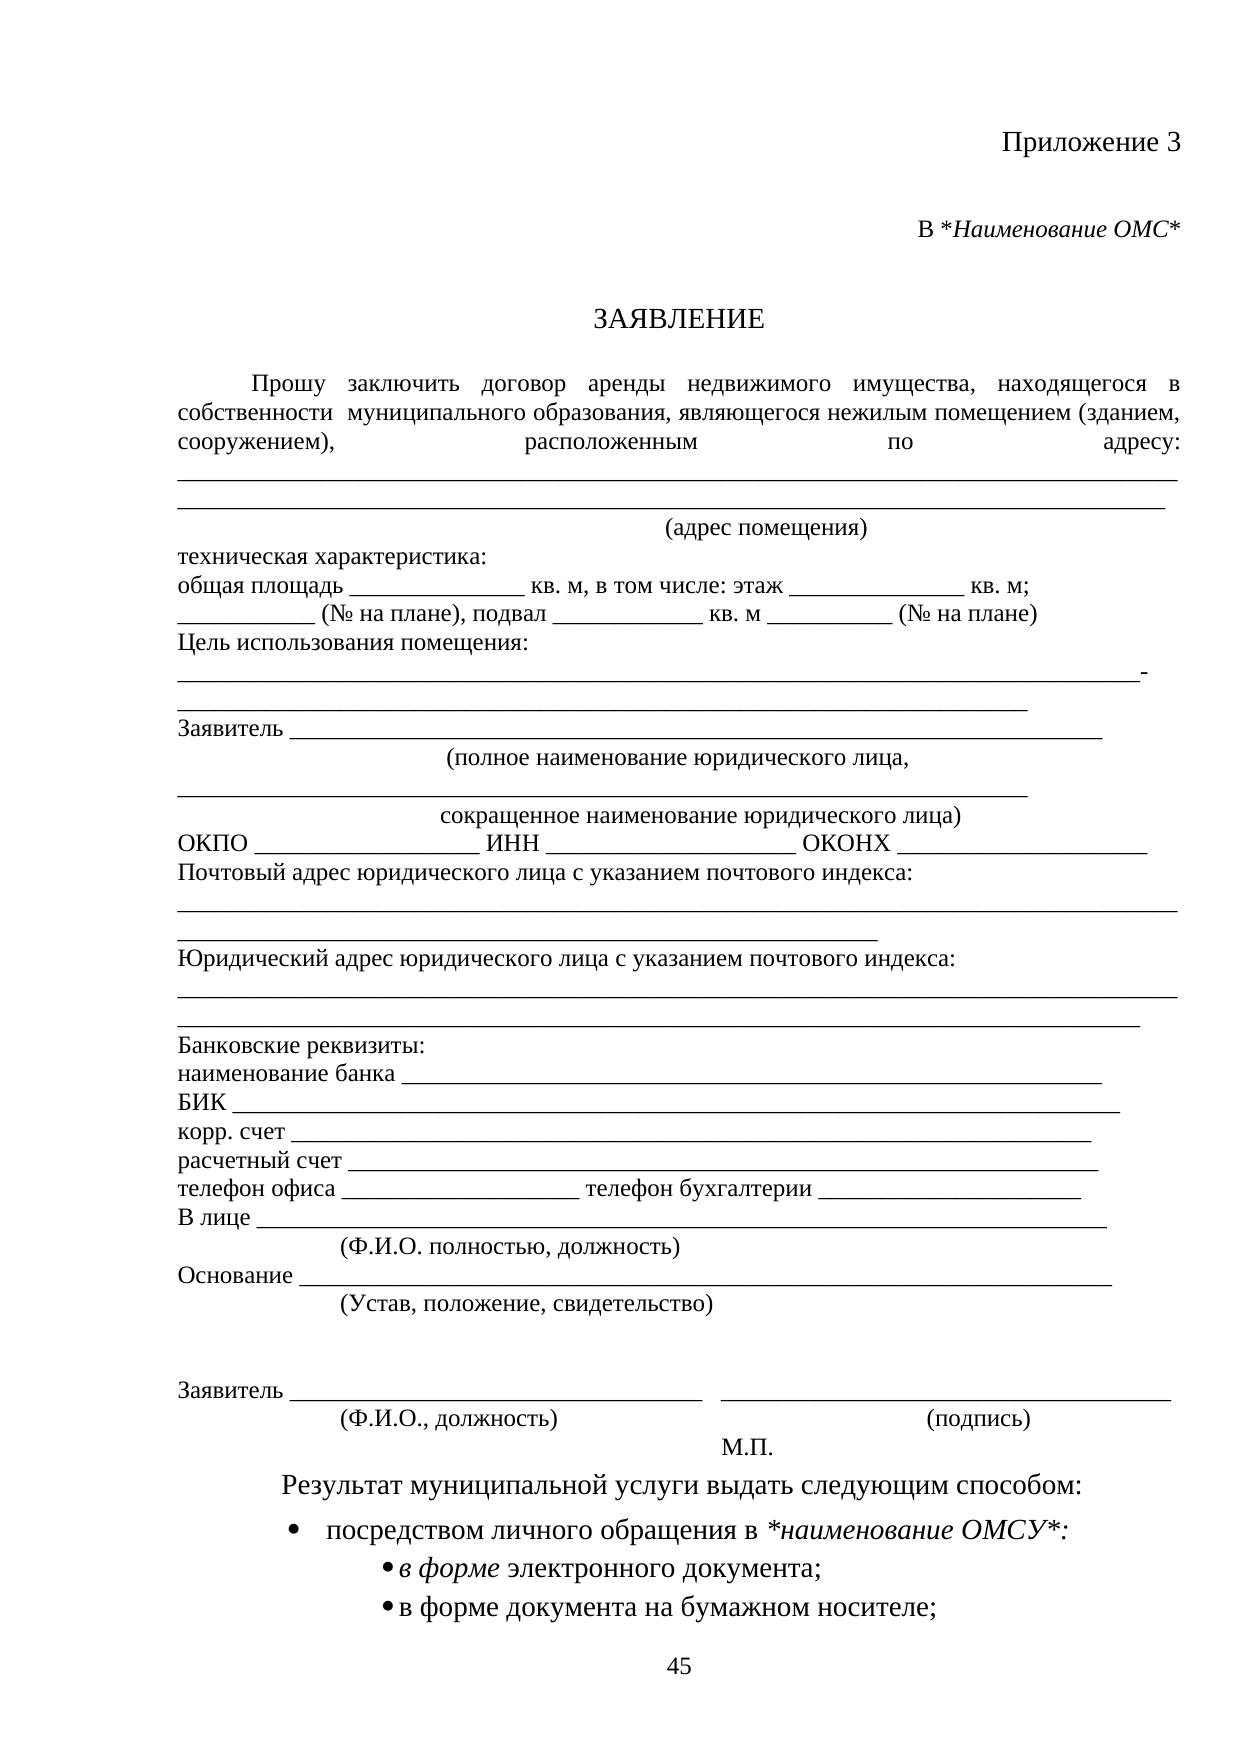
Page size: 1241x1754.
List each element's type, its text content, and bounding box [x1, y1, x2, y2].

text ЗАЯВЛЕНИЕ [177, 301, 1181, 335]
text (адрес помещения) [177, 512, 1181, 541]
list посредством личного обращения в *наименование ОМСУ*: [288, 1512, 1181, 1546]
text Прошу заключить договор аренды недвижимого имущества, находящегося в собственности муниципального образования, являющегося нежилым помещением (зданием, сооружением), расположенным по адресу: _______________________________________________________________________________________________________________________________________________________________ [177, 368, 1181, 512]
text В *Наименование ОМС* [177, 214, 1181, 243]
text Заявитель _________________________________ ____________________________________ [177, 1375, 1181, 1403]
text ОКПО __________________ ИНН ____________________ ОКОНХ ____________________ [177, 828, 1181, 857]
text Основание _________________________________________________________________ [177, 1260, 1181, 1288]
text ____________________________________________________________________ [177, 685, 1181, 713]
text общая площадь ______________ кв. м, в том числе: этаж ______________ кв. м; [177, 570, 1181, 598]
text ____________________________________________________________________ [177, 771, 1181, 800]
text ___________ (№ на плане), подвал ____________ кв. м __________ (№ на плане) [177, 598, 1181, 627]
text Заявитель _________________________________________________________________ [177, 713, 1181, 742]
text Юридический адрес юридического лица с указанием почтового индекса: _____________________________________________________________________________________________________________________________________________________________ [177, 943, 1181, 1030]
text Результат муниципальной услуги выдать следующим способом: [177, 1467, 1181, 1501]
text техническая характеристика: [177, 541, 1181, 570]
text телефон офиса ___________________ телефон бухгалтерии _____________________ [177, 1173, 1181, 1202]
text Приложение 3 [177, 124, 1181, 158]
text Цель использования помещения: _____________________________________________________________________________- [177, 627, 1181, 685]
text расчетный счет ____________________________________________________________ [177, 1145, 1181, 1173]
list в форме электронного документа; [383, 1551, 1181, 1584]
text (Ф.И.О. полностью, должность) [177, 1231, 1181, 1260]
text Почтовый адрес юридического лица с указанием почтового индекса: ________________________________________________________________________________________________________________________________________ [177, 857, 1181, 943]
text (полное наименование юридического лица, [177, 742, 1181, 771]
text сокращенное наименование юридического лица) [177, 800, 1181, 828]
text (Устав, положение, свидетельство) [177, 1288, 1181, 1317]
text БИК _______________________________________________________________________ [177, 1087, 1181, 1116]
list в форме документа на бумажном носителе; [383, 1589, 1181, 1623]
text (Ф.И.О., должность) (подпись) [177, 1403, 1181, 1432]
text наименование банка ________________________________________________________ [177, 1058, 1181, 1087]
text Банковские реквизиты: [177, 1030, 1181, 1058]
text корр. счет ________________________________________________________________ [177, 1116, 1181, 1145]
text В лице ____________________________________________________________________ [177, 1202, 1181, 1231]
text М.П. [177, 1432, 1181, 1461]
